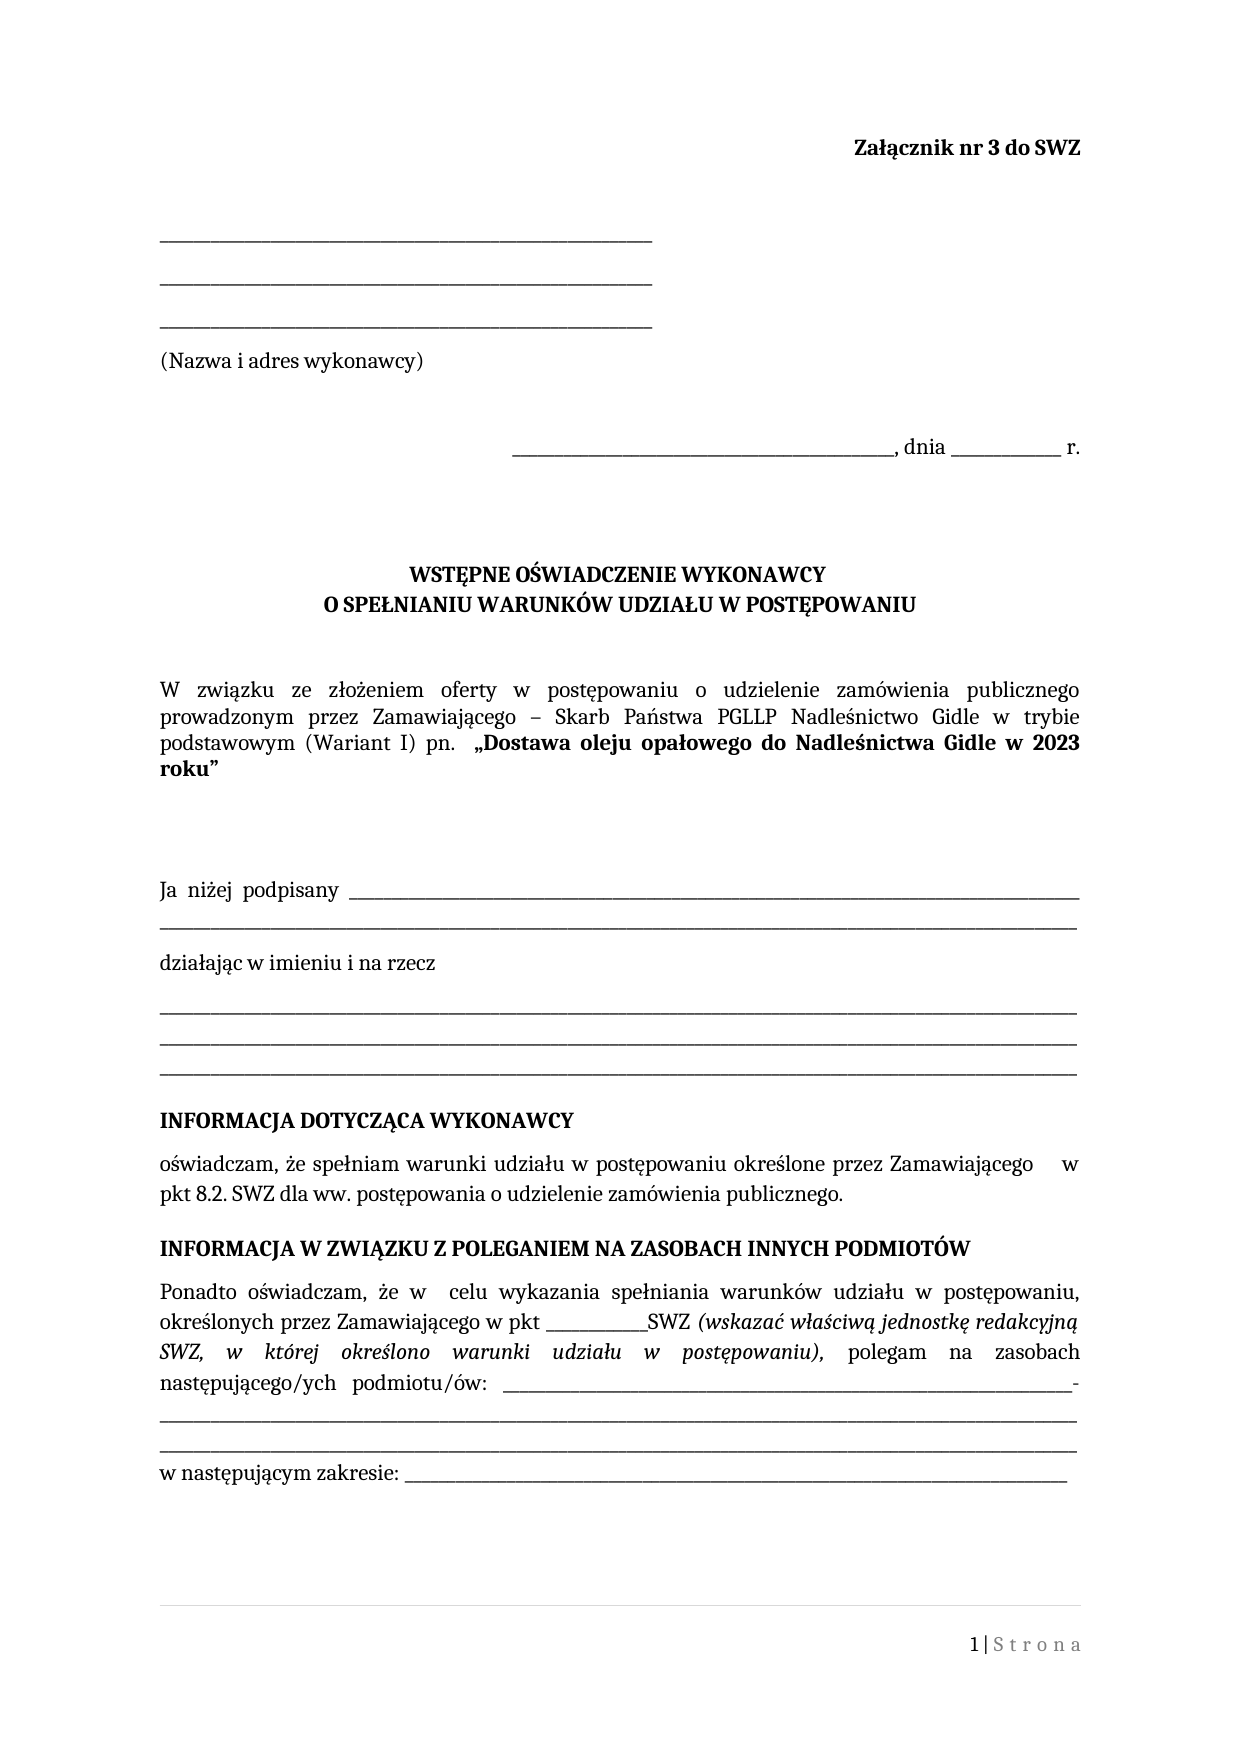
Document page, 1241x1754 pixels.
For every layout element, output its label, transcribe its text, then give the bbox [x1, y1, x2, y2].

text ____________________________________________________________________________________________________________ [159, 1430, 1081, 1456]
text INFORMACJA W ZWIĄZKU Z POLEGANIEM NA ZASOBACH INNYCH PODMIOTÓW [159, 1236, 1081, 1262]
text WSTĘPNE OŚWIADCZENIE WYKONAWCY O SPEŁNIANIU WARUNKÓW UDZIAŁU W POSTĘPOWANIU [159, 562, 1081, 618]
text działając w imieniu i na rzecz [159, 949, 1081, 976]
text oświadczam, że spełniam warunki udziału w postępowaniu określone przez Zamawiającego w pkt 8.2. SWZ dla ww. postępowania o udzielenie zamówienia publicznego. [159, 1151, 1081, 1207]
text Ponadto oświadczam, że w celu wykazania spełniania warunków udziału w postępowaniu, określonych przez Zamawiającego w pkt ____________SWZ (wskazać właściwą jednostkę redakcyjną SWZ, w której określono warunki udziału w postępowaniu), polegam na zasobach następującego/ych podmiotu/ów: ___________________________________________________________________- ____________________________________________________________________________________________________________ [159, 1279, 1081, 1426]
text ____________________________________________________________________________________________________________________________________________________________________________________________________________________________________________________________________________________________________________________________________ [159, 992, 1081, 1079]
text (Nazwa i adres wykonawcy) [159, 348, 1081, 374]
text W związku ze złożeniem oferty w postępowaniu o udzielenie zamówienia publicznego prowadzonym przez Zamawiającego – Skarb Państwa PGLLP Nadleśnictwo Gidle w trybie podstawowym (Wariant I) pn. „Dostawa oleju opałowego do Nadleśnictwa Gidle w 2023 roku” [159, 677, 1081, 783]
text INFORMACJA DOTYCZĄCA WYKONAWCY [159, 1108, 1081, 1134]
text __________________________________________________________ [159, 220, 1081, 246]
text _____________________________________________, dnia _____________ r. [159, 433, 1081, 460]
text Załącznik nr 3 do SWZ [159, 134, 1081, 161]
text w następującym zakresie: ______________________________________________________________________________ [159, 1460, 1081, 1486]
text __________________________________________________________ [159, 263, 1081, 289]
text Ja niżej podpisany ______________________________________________________________________________________ ____________________________________________________________________________________________________________ [159, 877, 1081, 933]
text __________________________________________________________ [159, 305, 1081, 332]
